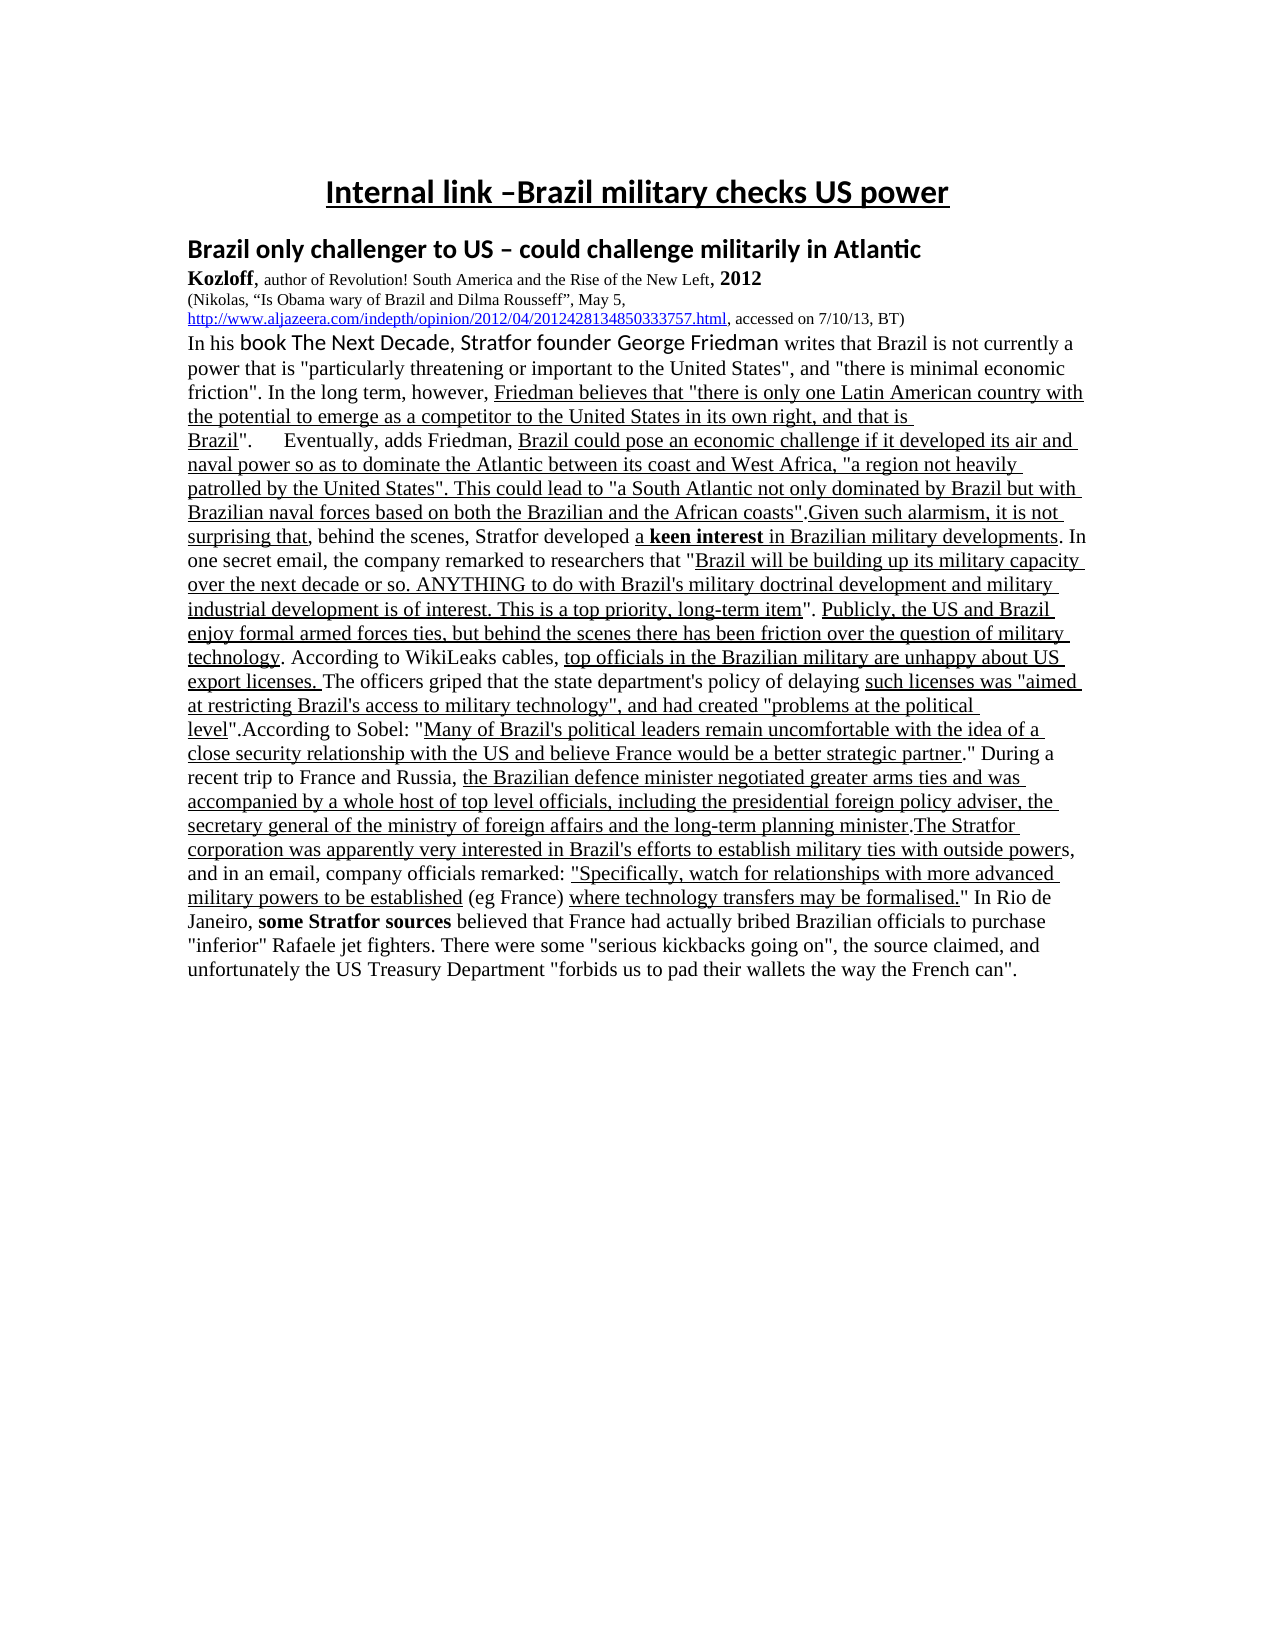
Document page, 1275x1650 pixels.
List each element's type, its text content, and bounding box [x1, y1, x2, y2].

text Kozloff, author of Revolution! South America and the Rise of the New Left, 2012 [187, 265, 1087, 289]
subtitle Brazil only challenger to US – could challenge militarily in Atlantic [187, 232, 1087, 265]
subtitle Internal link –Brazil military checks US power [187, 171, 1087, 212]
text (Nikolas, “Is Obama wary of Brazil and Dilma Rousseff”, May 5, http://www.aljazeera.com/indepth/opinion/2012/04/2012428134850333757.html, accessed on 7/10/13, BT) [187, 289, 1087, 328]
text In his book The Next Decade, Stratfor founder George Friedman writes that Brazil is not currently a power that is "particularly threatening or important to the United States", and "there is minimal economic friction". In the long term, however, Friedman believes that "there is only one Latin American country with the potential to emerge as a competitor to the United States in its own right, and that is Brazil". Eventually, adds Friedman, Brazil could pose an economic challenge if it developed its air and naval power so as to dominate the Atlantic between its coast and West Africa, "a region not heavily patrolled by the United States". This could lead to "a South Atlantic not only dominated by Brazil but with Brazilian naval forces based on both the Brazilian and the African coasts".Given such alarmism, it is not surprising that, behind the scenes, Stratfor developed a keen interest in Brazilian military developments. In one secret email, the company remarked to researchers that "Brazil will be building up its military capacity over the next decade or so. ANYTHING to do with Brazil's military doctrinal development and military industrial development is of interest. This is a top priority, long-term item". Publicly, the US and Brazil enjoy formal armed forces ties, but behind the scenes there has been friction over the question of military technology. According to WikiLeaks cables, top officials in the Brazilian military are unhappy about US export licenses. The officers griped that the state department's policy of delaying such licenses was "aimed at restricting Brazil's access to military technology", and had created "problems at the political level".According to Sobel: "Many of Brazil's political leaders remain uncomfortable with the idea of a close security relationship with the US and believe France would be a better strategic partner." During a recent trip to France and Russia, the Brazilian defence minister negotiated greater arms ties and was accompanied by a whole host of top level officials, including the presidential foreign policy adviser, the secretary general of the ministry of foreign affairs and the long-term planning minister.The Stratfor corporation was apparently very interested in Brazil's efforts to establish military ties with outside powers, and in an email, company officials remarked: "Specifically, watch for relationships with more advanced military powers to be established (eg France) where technology transfers may be formalised." In Rio de Janeiro, some Stratfor sources believed that France had actually bribed Brazilian officials to purchase "inferior" Rafaele jet fighters. There were some "serious kickbacks going on", the source claimed, and unfortunately the US Treasury Department "forbids us to pad their wallets the way the French can". [187, 328, 1087, 981]
